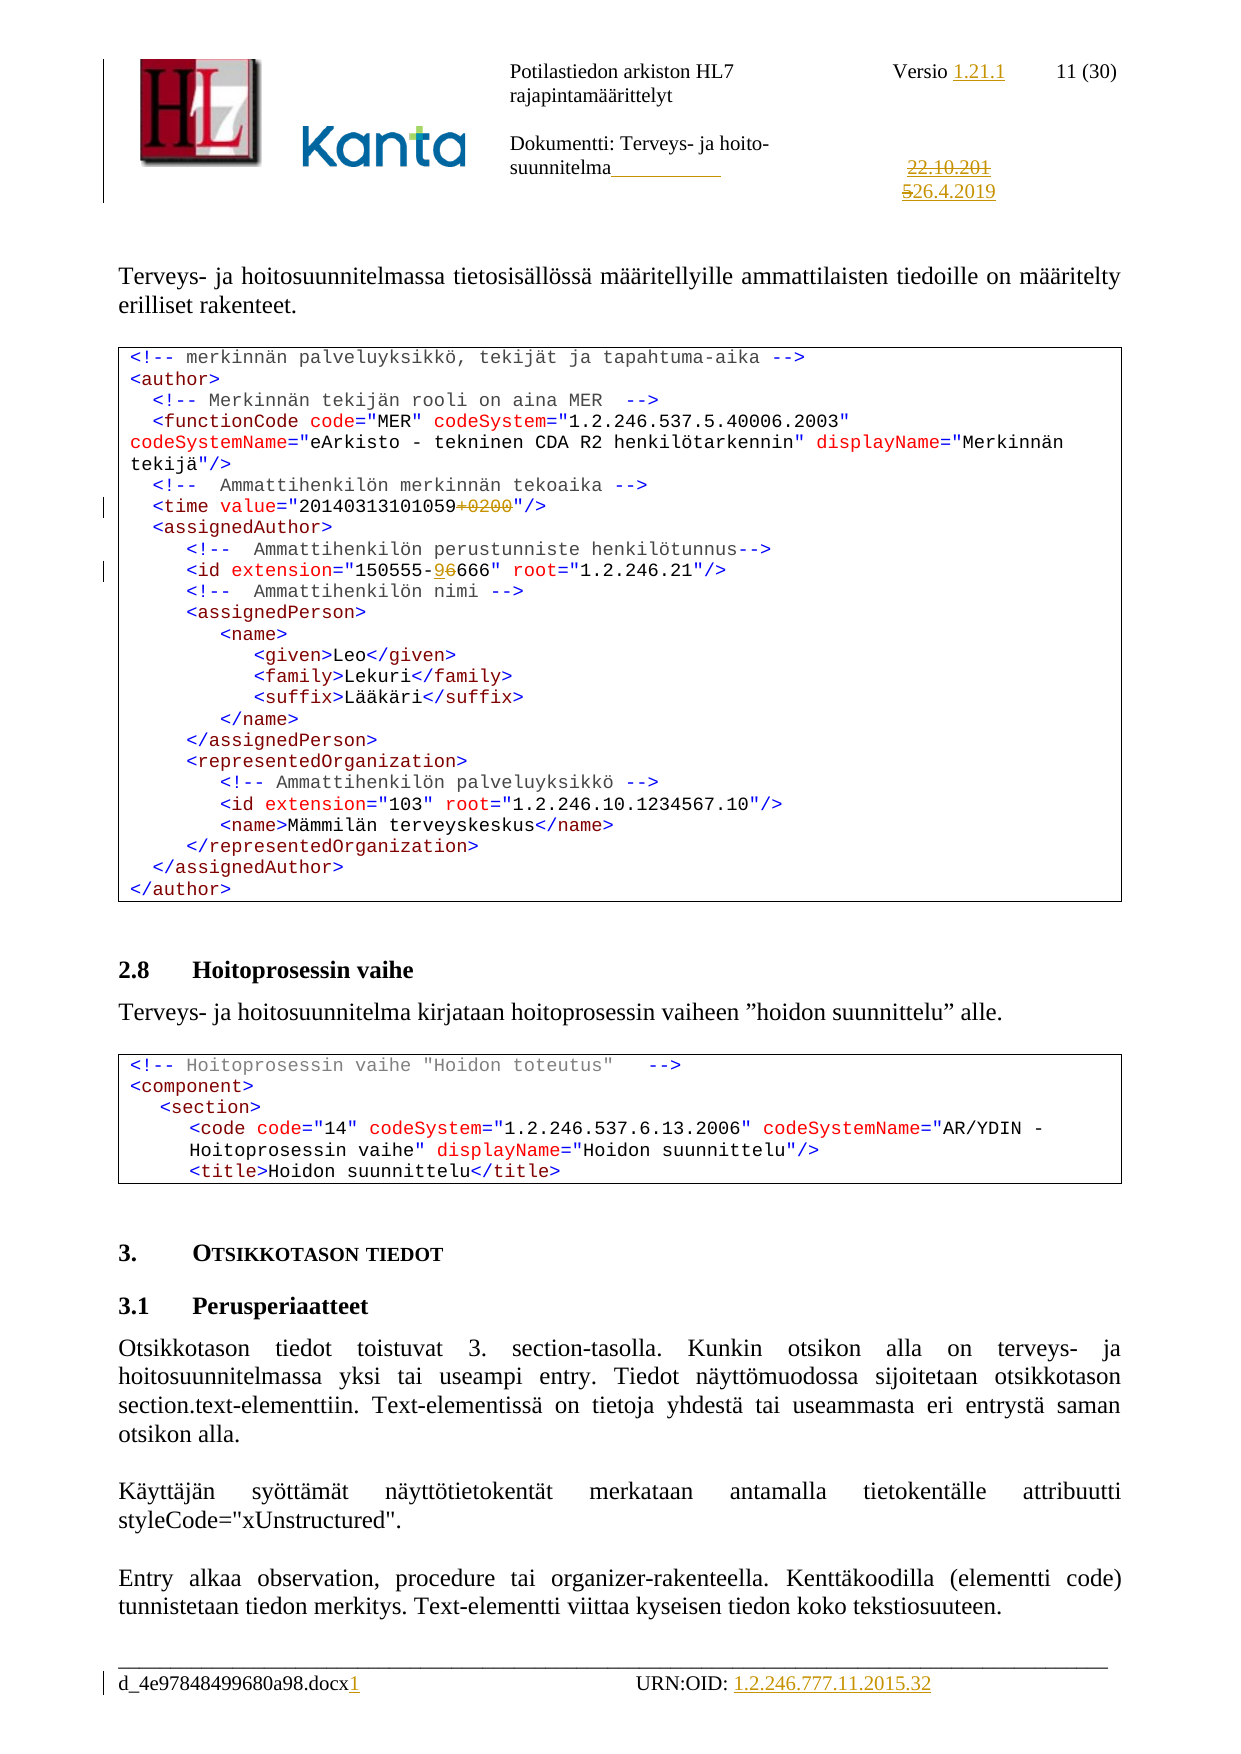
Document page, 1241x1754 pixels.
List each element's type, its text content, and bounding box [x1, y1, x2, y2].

picture [140, 59, 263, 167]
text Entry alkaa observation, procedure tai organizer-rakenteella. Kenttäkoodilla (elementti code) tunnistetaan tiedon merkitys. Text-elementti viittaa kyseisen tiedon koko tekstiosuuteen. [118, 1563, 1122, 1620]
text Otsikkotason tiedot toistuvat 3. section-tasolla. Kunkin otsikon alla on terveys- ja hoitosuunnitelmassa yksi tai useampi entry. Tiedot näyttömuodossa sijoitetaan otsikkotason section.text-elementtiin. Text-elementissä on tietoja yhdestä tai useammasta eri entrystä saman otsikon alla. [118, 1333, 1122, 1448]
picture [302, 126, 466, 167]
text Terveys- ja hoitosuunnitelma kirjataan hoitoprosessin vaiheen ”hoidon suunnittelu” alle. [118, 997, 1122, 1026]
subtitle Otsikkotason tiedot [118, 1238, 1122, 1266]
subtitle Perusperiaatteet [118, 1291, 1122, 1320]
table_header <!-- Hoitoprosessin vaihe "Hoidon toteutus" --> <component> <section> <code code="14" codeSystem="1.2.246.537.6.13.2006" codeSystemName="AR/YDIN - Hoitoprosessin vaihe" displayName="Hoidon suunnittelu"/> <title>Hoidon suunnittelu</title> [119, 1055, 1121, 1183]
text Käyttäjän syöttämät näyttötietokentät merkataan antamalla tietokentälle attribuutti styleCode="xUnstructured". [118, 1476, 1122, 1534]
text Terveys- ja hoitosuunnitelmassa tietosisällössä määritellyille ammattilaisten tiedoille on määritelty erilliset rakenteet. [118, 261, 1122, 318]
subtitle Hoitoprosessin vaihe [118, 956, 1122, 984]
table_header <!-- merkinnän palveluyksikkö, tekijät ja tapahtuma-aika --> <author> <!-- Merkinnän tekijän rooli on aina MER --> <functionCode code="MER" codeSystem="1.2.246.537.5.40006.2003" codeSystemName="eArkisto - tekninen CDA R2 henkilötarkennin" displayName="Merkinnän tekijä"/> <!-- Ammattihenkilön merkinnän tekoaika --> <time value="20140313101059"/> <assignedAuthor> <!-- Ammattihenkilön perustunniste henkilötunnus--> <id extension="150555-666" root="1.2.246.21"/> <!-- Ammattihenkilön nimi --> <assignedPerson> <name> <given>Leo</given> <family>Lekuri</family> <suffix>Lääkäri</suffix> </name> </assignedPerson> <representedOrganization> <!-- Ammattihenkilön palveluyksikkö --> <id extension="103" root="1.2.246.10.1234567.10"/> <name>Mämmilän terveyskeskus</name> </representedOrganization> </assignedAuthor> </author> [119, 348, 1121, 901]
